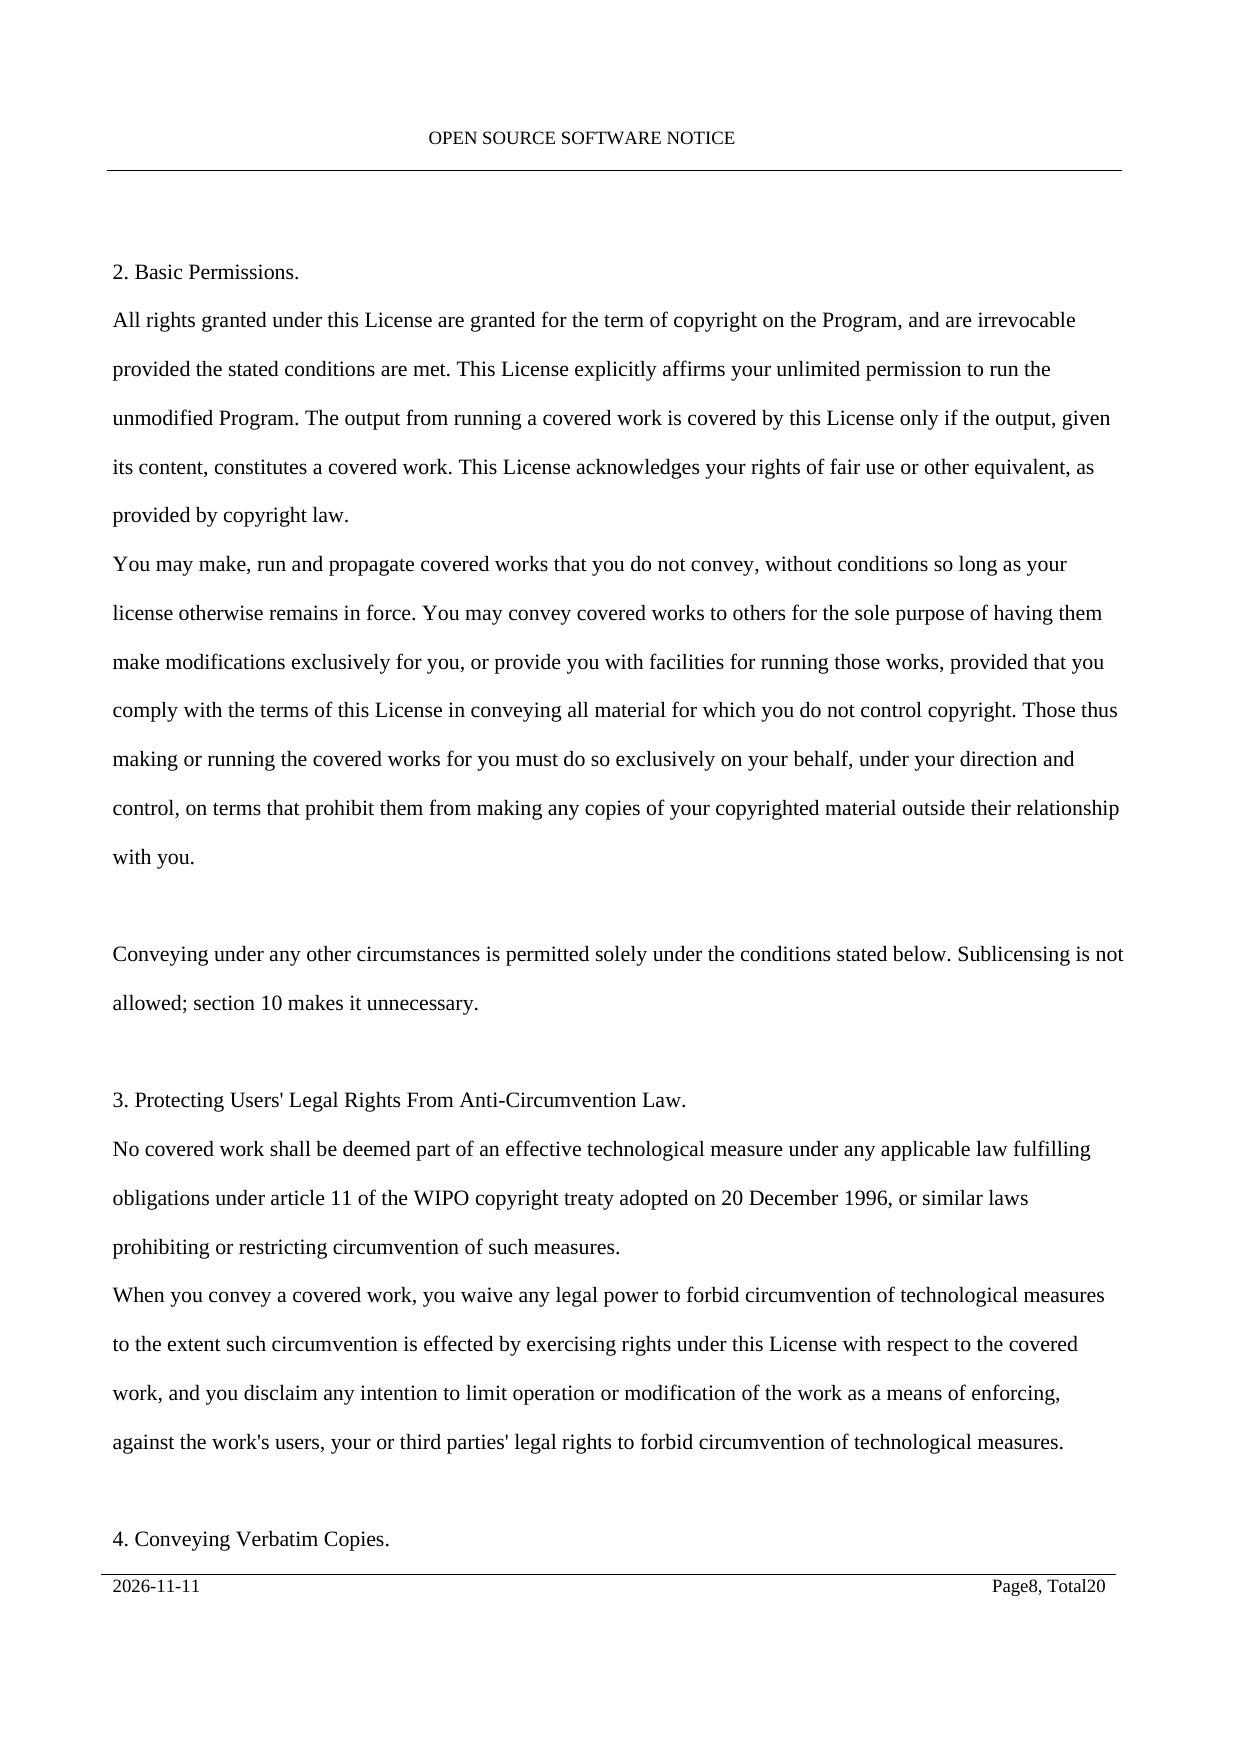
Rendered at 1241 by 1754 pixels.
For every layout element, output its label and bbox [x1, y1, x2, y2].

text [112, 206, 1128, 1555]
